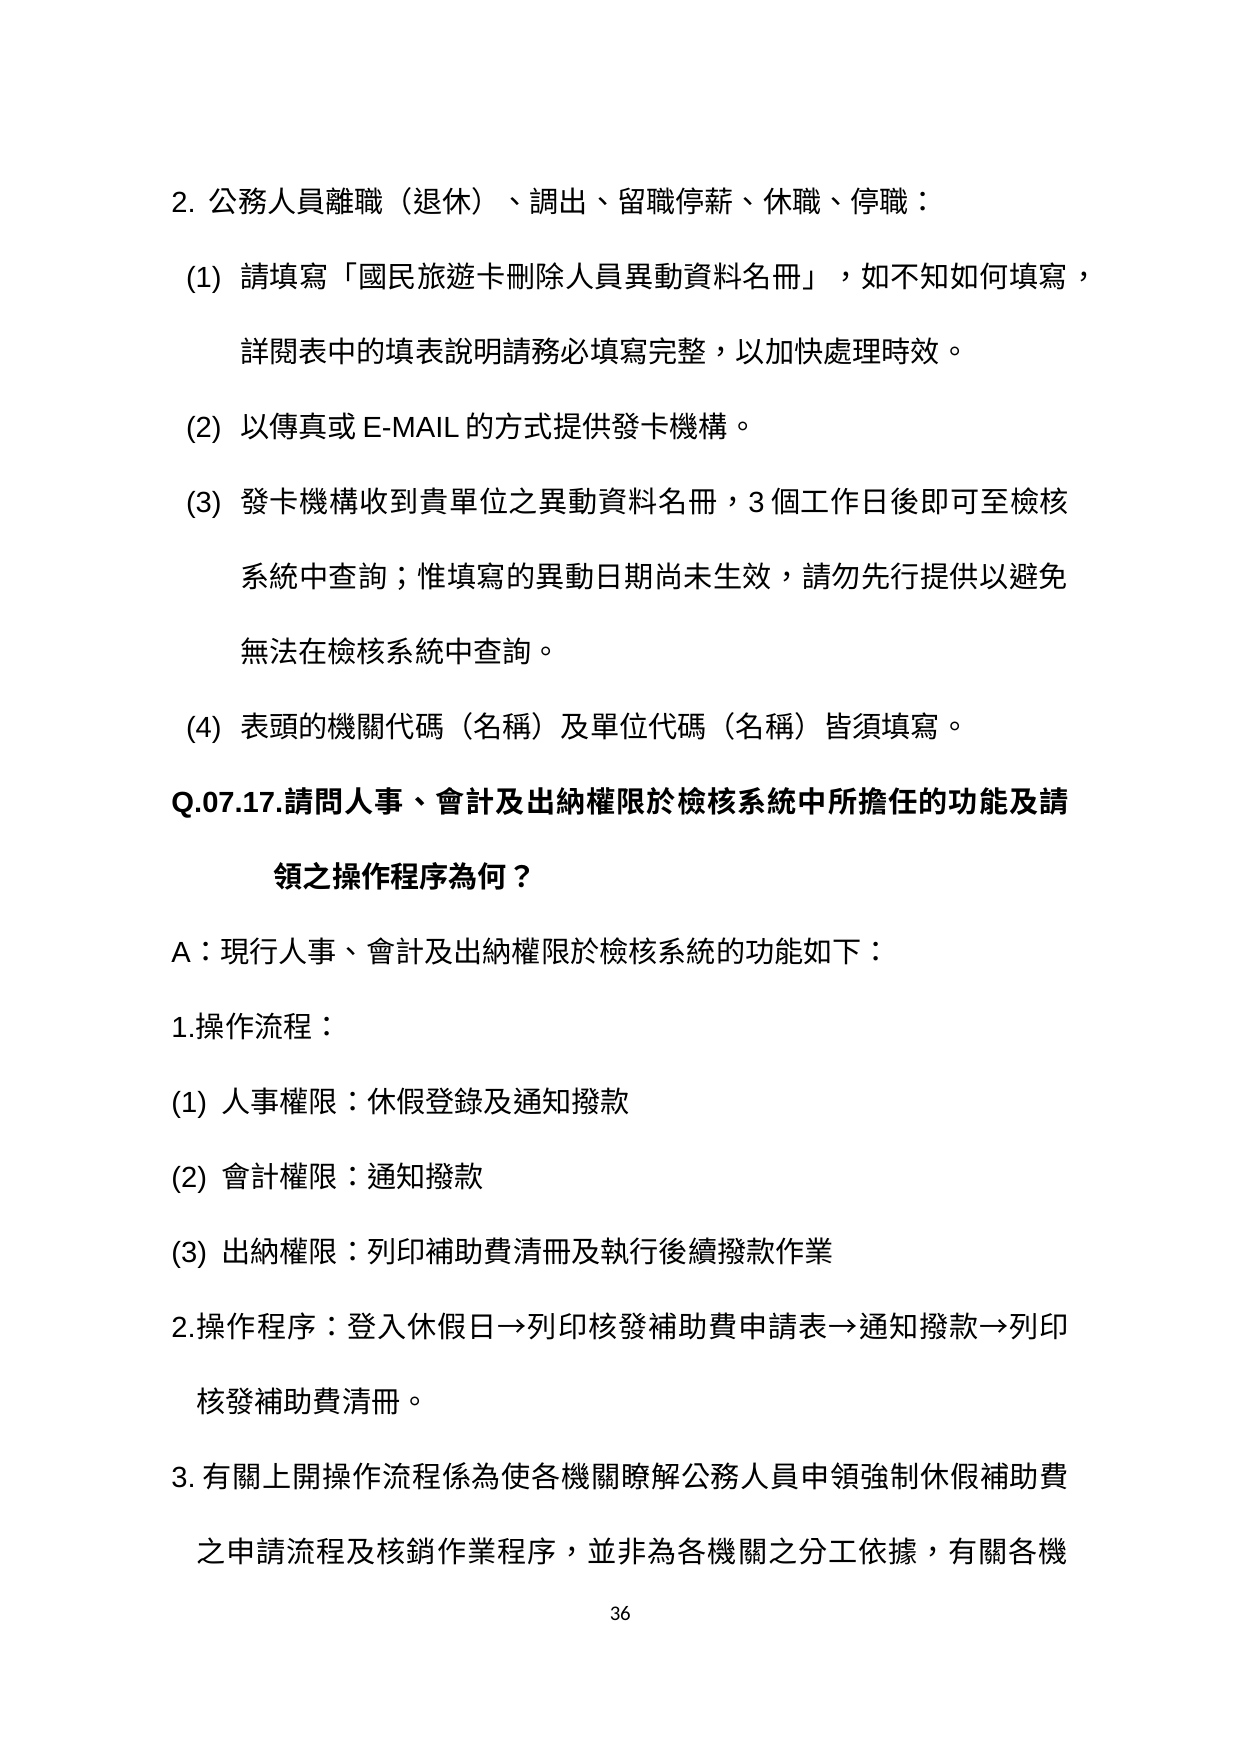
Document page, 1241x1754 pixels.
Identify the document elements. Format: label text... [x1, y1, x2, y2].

list 公務人員離職（退休）、調出、留職停薪、休職、停職： [171, 162, 1069, 237]
list 請填寫「國民旅遊卡刪除人員異動資料名冊」，如不知如何填寫，詳閱表中的填表說明請務必填寫完整，以加快處理時效。 [186, 237, 1069, 387]
list 表頭的機關代碼（名稱）及單位代碼（名稱）皆須填寫。 [186, 687, 1069, 762]
text 1.操作流程： [171, 987, 1069, 1062]
text 2.操作程序：登入休假日→列印核發補助費申請表→通知撥款→列印核發補助費清冊。 [171, 1287, 1069, 1437]
text (3) 出納權限：列印補助費清冊及執行後續撥款作業 [171, 1212, 1069, 1287]
text (2) 會計權限：通知撥款 [171, 1137, 1069, 1212]
list 以傳真或E-MAIL的方式提供發卡機構。 [186, 387, 1069, 462]
text Q.07.17.請問人事、會計及出納權限於檢核系統中所擔任的功能及請領之操作程序為何？ [171, 762, 1069, 912]
text A：現行人事、會計及出納權限於檢核系統的功能如下： [171, 912, 1069, 987]
text (1) 人事權限：休假登錄及通知撥款 [171, 1062, 1069, 1137]
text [171, 1437, 1069, 1587]
list 發卡機構收到貴單位之異動資料名冊，3個工作日後即可至檢核系統中查詢；惟填寫的異動日期尚未生效，請勿先行提供以避免無法在檢核系統中查詢。 [186, 462, 1069, 687]
